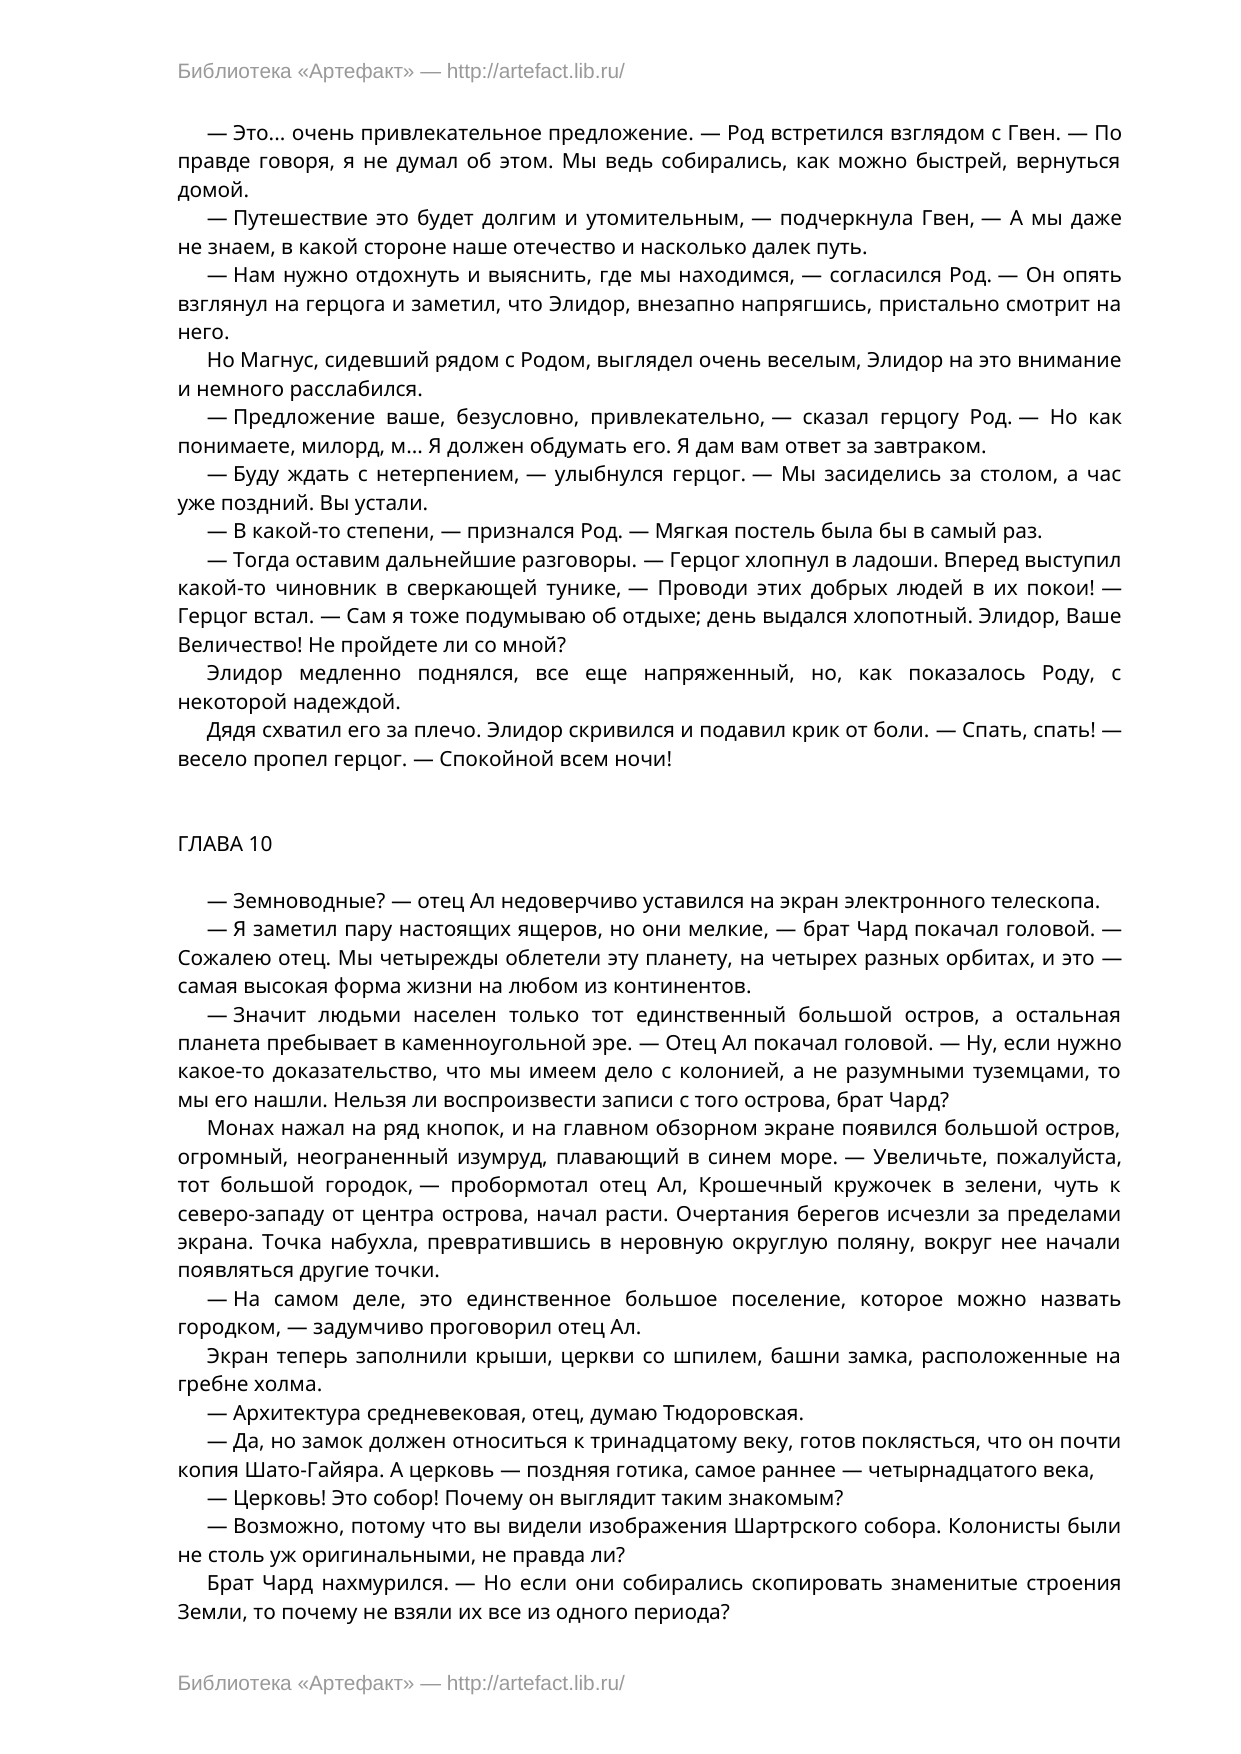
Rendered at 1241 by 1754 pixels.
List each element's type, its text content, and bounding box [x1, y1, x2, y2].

text — В какой-то степени, — признался Род. — Мягкая постель была бы в самый раз. [177, 516, 1122, 545]
text Дядя схватил его за плечо. Элидор скривился и подавил крик от боли. — Спать, спать! — весело пропел герцог. — Спокойной всем ночи! [177, 715, 1122, 772]
text — Тогда оставим дальнейшие разговоры. — Герцог хлопнул в ладоши. Вперед выступил какой-то чиновник в сверкающей тунике, — Проводи этих добрых людей в их покои! — Герцог встал. — Сам я тоже подумываю об отдыхе; день выдался хлопотный. Элидор, Ваше Величество! Не пройдете ли со мной? [177, 545, 1122, 658]
text Брат Чард нахмурился. — Но если они собирались скопировать знаменитые строения Земли, то почему не взяли их все из одного периода? [177, 1568, 1122, 1625]
text — Я заметил пару настоящих ящеров, но они мелкие, — брат Чард покачал головой. — Сожалею отец. Мы четырежды облетели эту планету, на четырех разных орбитах, и это — самая высокая форма жизни на любом из континентов. [177, 914, 1122, 1000]
text — Земноводные? — отец Ал недоверчиво уставился на экран электронного телескопа. [177, 886, 1122, 914]
text — Путешествие это будет долгим и утомительным, — подчеркнула Гвен, — А мы даже не знаем, в какой стороне наше отечество и насколько далек путь. [177, 203, 1122, 260]
text Элидор медленно поднялся, все еще напряженный, но, как показалось Роду, с некоторой надеждой. [177, 658, 1122, 715]
text — Церковь! Это собор! Почему он выглядит таким знакомым? [177, 1483, 1122, 1512]
text — Да, но замок должен относиться к тринадцатому веку, готов поклясться, что он почти копия Шато-Гайяра. А церковь — поздняя готика, самое раннее — четырнадцатого века, [177, 1426, 1122, 1483]
text — Нам нужно отдохнуть и выяснить, где мы находимся, — согласился Род. — Он опять взглянул на герцога и заметил, что Элидор, внезапно напрягшись, пристально смотрит на него. [177, 260, 1122, 346]
text ГЛАВА 10 [177, 829, 1122, 857]
text — Архитектура средневековая, отец, думаю Тюдоровская. [177, 1398, 1122, 1426]
text — Возможно, потому что вы видели изображения Шартрского собора. Колонисты были не столь уж оригинальными, не правда ли? [177, 1512, 1122, 1568]
text — На самом деле, это единственное большое поселение, которое можно назвать городком, — задумчиво проговорил отец Ал. [177, 1284, 1122, 1341]
text Монах нажал на ряд кнопок, и на главном обзорном экране появился большой остров, огромный, неограненный изумруд, плавающий в синем море. — Увеличьте, пожалуйста, тот большой городок, — пробормотал отец Ал, Крошечный кружочек в зелени, чуть к северо-западу от центра острова, начал расти. Очертания берегов исчезли за пределами экрана. Точка набухла, превратившись в неровную округлую поляну, вокруг нее начали появляться другие точки. [177, 1113, 1122, 1284]
text — Значит людьми населен только тот единственный большой остров, а остальная планета пребывает в каменноугольной эре. — Отец Ал покачал головой. — Ну, если нужно какое-то доказательство, что мы имеем дело с колонией, а не разумными туземцами, то мы его нашли. Нельзя ли воспроизвести записи с того острова, брат Чард? [177, 1000, 1122, 1113]
text Экран теперь заполнили крыши, церкви со шпилем, башни замка, расположенные на гребне холма. [177, 1341, 1122, 1398]
text — Предложение ваше, безусловно, привлекательно, — сказал герцогу Род. — Но как понимаете, милорд, м... Я должен обдумать его. Я дам вам ответ за завтраком. [177, 402, 1122, 459]
text — Это... очень привлекательное предложение. — Род встретился взглядом с Гвен. — По правде говоря, я не думал об этом. Мы ведь собирались, как можно быстрей, вернуться домой. [177, 118, 1122, 203]
text Но Магнус, сидевший рядом с Родом, выглядел очень веселым, Элидор на это внимание и немного расслабился. [177, 346, 1122, 402]
text — Буду ждать с нетерпением, — улыбнулся герцог. — Мы засиделись за столом, а час уже поздний. Вы устали. [177, 459, 1122, 516]
